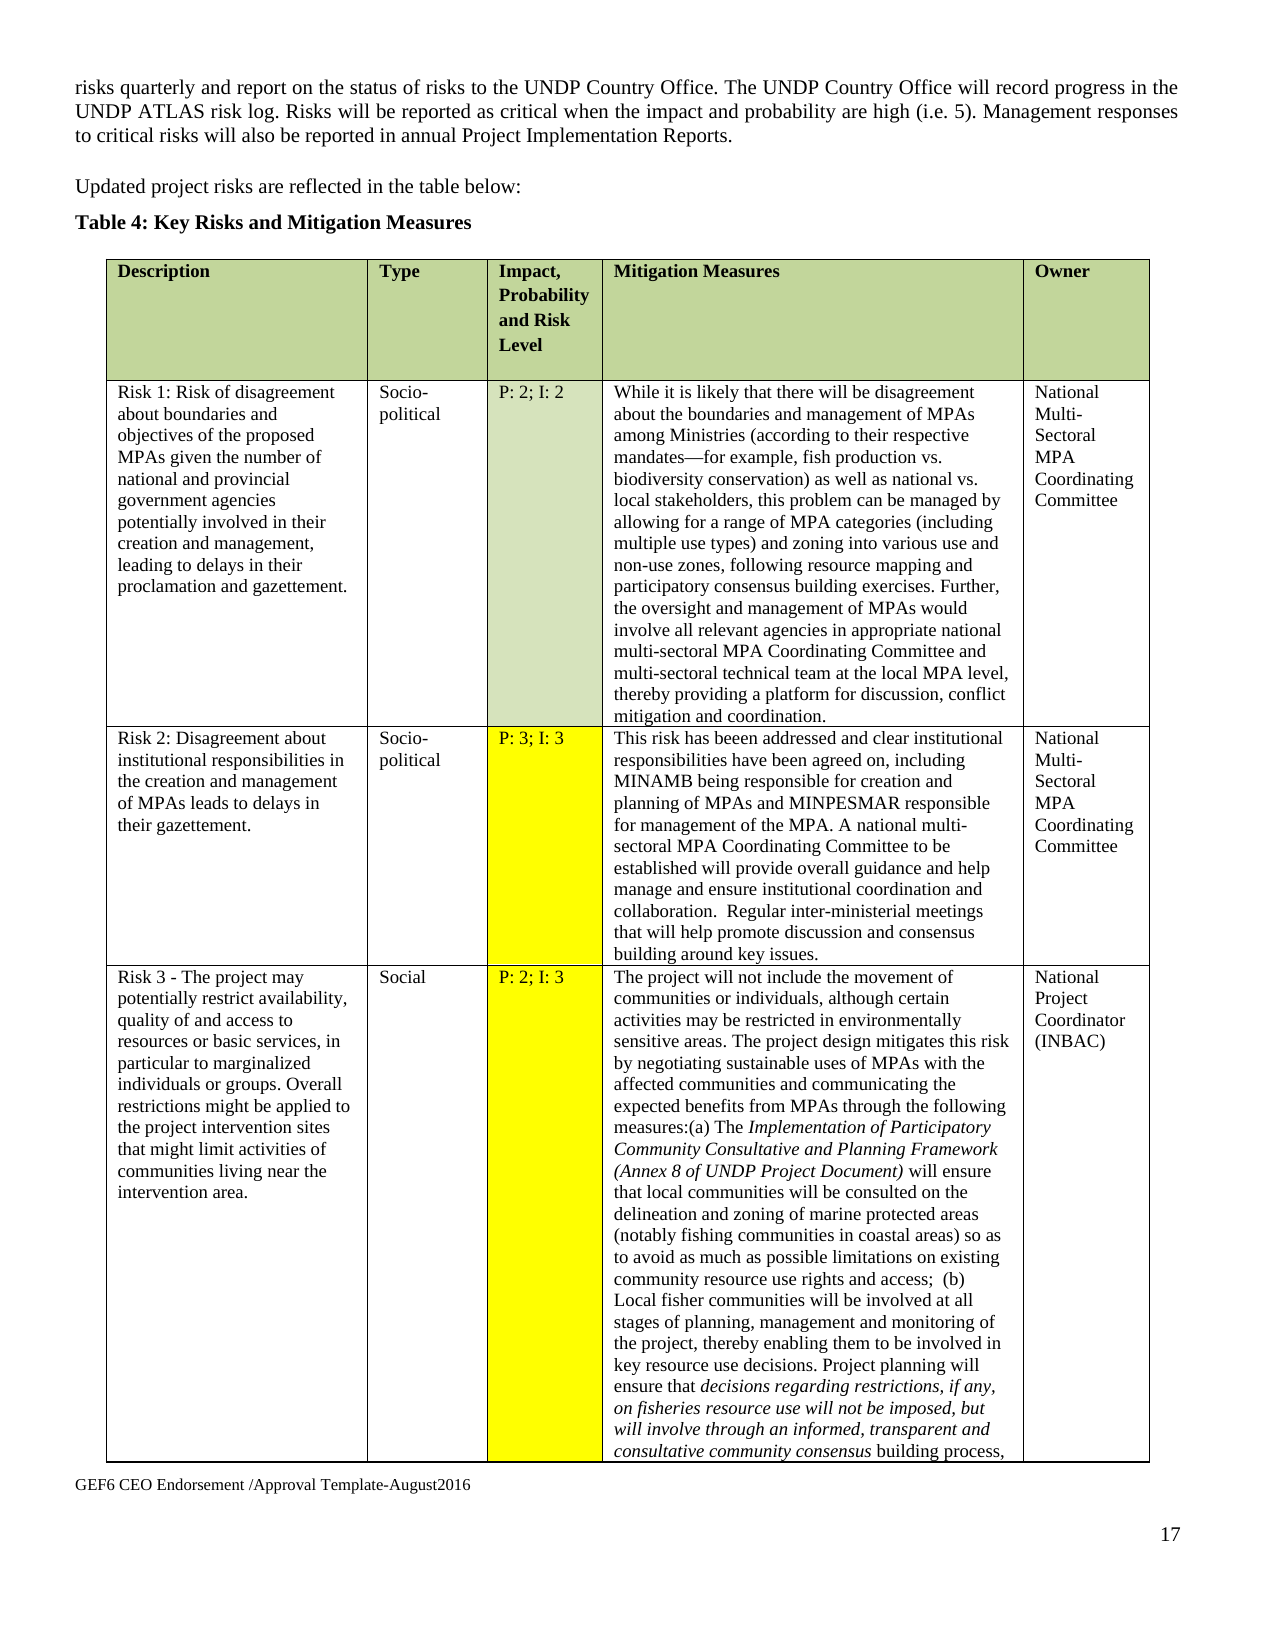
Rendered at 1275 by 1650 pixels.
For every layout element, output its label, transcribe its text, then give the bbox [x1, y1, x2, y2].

table_header Owner [1024, 260, 1149, 380]
table_header Description [107, 260, 367, 380]
table_cell National Multi-Sectoral MPA Coordinating Committee [1024, 381, 1149, 726]
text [75, 75, 1181, 147]
table_cell Risk 1: Risk of disagreement about boundaries and objectives of the proposed MPAs given the number of national and provincial government agencies potentially involved in their creation and management, leading to delays in their proclamation and gazettement. [107, 381, 367, 726]
table_cell P: 2; I: 3 [488, 966, 602, 1461]
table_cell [1024, 966, 1149, 1461]
table_cell Socio-political [368, 727, 487, 964]
table_header Mitigation Measures [603, 260, 1023, 380]
table_cell P: 2; I: 2 [488, 381, 602, 726]
table_header Impact, Probability and Risk Level [488, 260, 602, 380]
text Table 4: Key Risks and Mitigation Measures [75, 210, 1181, 234]
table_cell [107, 966, 367, 1461]
table_cell Risk 2: Disagreement about institutional responsibilities in the creation and management of MPAs leads to delays in their gazettement. [107, 727, 367, 964]
text Updated project risks are reflected in the table below: [75, 173, 1181, 198]
table_cell Social [368, 966, 487, 1461]
table_cell This risk has beeen addressed and clear institutional responsibilities have been agreed on, including MINAMB being responsible for creation and planning of MPAs and MINPESMAR responsible for management of the MPA. A national multi-sectoral MPA Coordinating Committee to be established will provide overall guidance and help manage and ensure institutional coordination and collaboration. Regular inter-ministerial meetings that will help promote discussion and consensus building around key issues. [603, 727, 1023, 964]
table_cell National Multi-Sectoral MPA Coordinating Committee [1024, 727, 1149, 964]
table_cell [603, 966, 1023, 1461]
table_cell Socio-political [368, 381, 487, 726]
table_cell P: 3; I: 3 [488, 727, 602, 964]
table_cell While it is likely that there will be disagreement about the boundaries and management of MPAs among Ministries (according to their respective mandates—for example, fish production vs. biodiversity conservation) as well as national vs. local stakeholders, this problem can be managed by allowing for a range of MPA categories (including multiple use types) and zoning into various use and non-use zones, following resource mapping and participatory consensus building exercises. Further, the oversight and management of MPAs would involve all relevant agencies in appropriate national multi-sectoral MPA Coordinating Committee and multi-sectoral technical team at the local MPA level, thereby providing a platform for discussion, conflict mitigation and coordination. [603, 381, 1023, 726]
table_header Type [368, 260, 487, 380]
